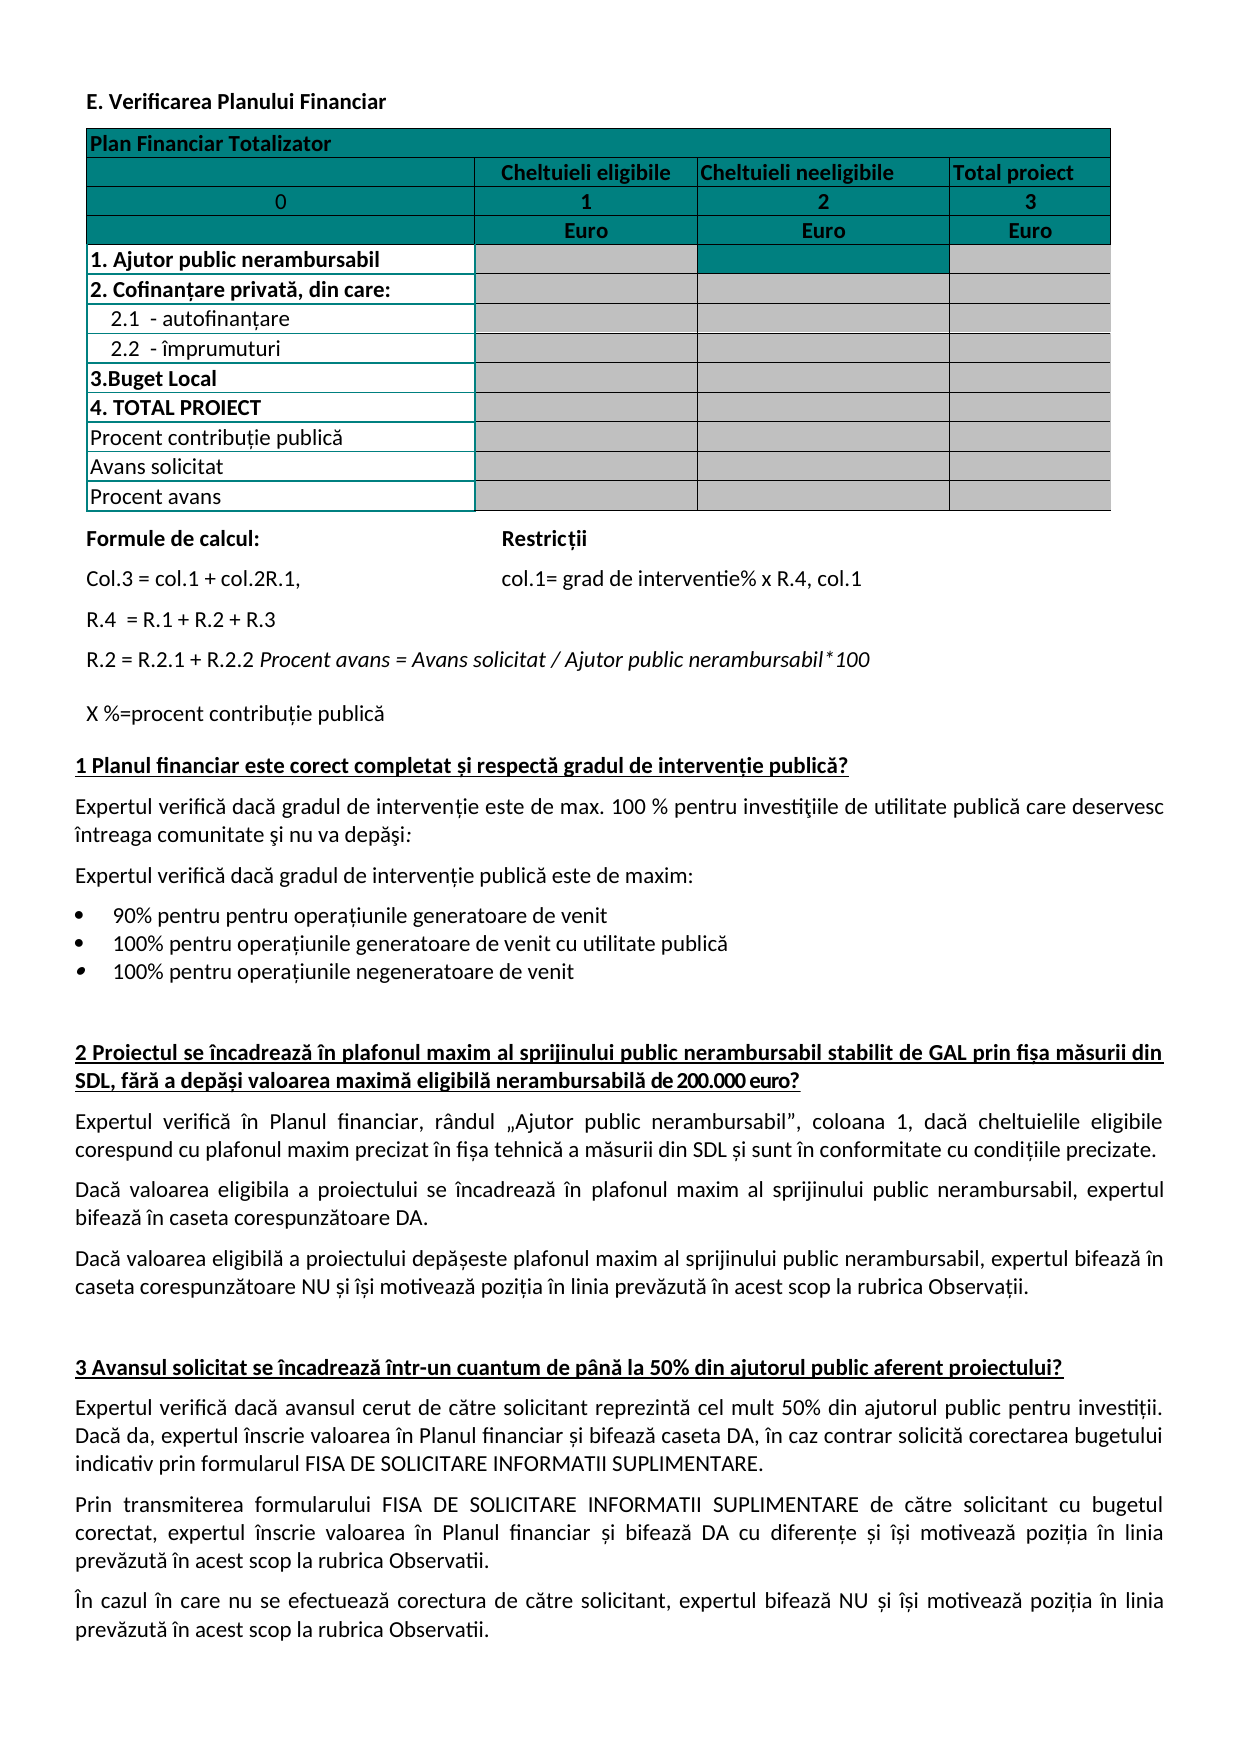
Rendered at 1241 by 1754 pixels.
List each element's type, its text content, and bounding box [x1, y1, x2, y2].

text Dacă valoarea eligibila a proiectului se încadrează în plafonul maxim al sprijinului public nerambursabil, expertul bifează în caseta corespunzătoare DA. [75, 1175, 1165, 1231]
text 3 Avansul solicitat se încadrează într-un cuantum de până la 50% din ajutorul public aferent proiectului? [75, 1353, 1165, 1381]
text În cazul în care nu se efectuează corectura de către solicitant, expertul bifează NU și îşi motivează poziţia în linia prevăzută în acest scop la rubrica Observatii. [75, 1587, 1165, 1643]
text Expertul verifică în Planul financiar, rândul „Ajutor public nerambursabil”, coloana 1, dacă cheltuielile eligibile corespund cu plafonul maxim precizat în fișa tehnică a măsurii din SDL şi sunt în conformitate cu condițiile precizate. [75, 1107, 1165, 1163]
list 90% pentru pentru operațiunile generatoare de venit [75, 901, 1165, 929]
text 1 Planul financiar este corect completat şi respectă gradul de intervenţie publică? [75, 752, 1165, 780]
text Expertul verifică dacă gradul de intervenţie publică este de maxim: [75, 861, 1165, 889]
text Dacă valoarea eligibilă a proiectului depășeste plafonul maxim al sprijinului public nerambursabil, expertul bifează în caseta corespunzătoare NU şi îşi motivează poziţia în linia prevăzută în acest scop la rubrica Observaţii. [75, 1244, 1165, 1300]
table_cell X %=procent contribuție publică [75, 686, 1122, 739]
text 2 Proiectul se încadrează în plafonul maxim al sprijinului public nerambursabil stabilit de GAL prin fișa măsurii din SDL, fără a depăși valoarea maximă eligibilă nerambursabilă de 200.000 euro? [75, 1038, 1165, 1094]
list 100% pentru operațiunile generatoare de venit cu utilitate publică [75, 929, 1165, 957]
list 100% pentru operațiunile negeneratoare de venit [75, 957, 1165, 985]
text Expertul verifică dacă avansul cerut de către solicitant reprezintă cel mult 50% din ajutorul public pentru investiţii. Dacă da, expertul înscrie valoarea în Planul financiar şi bifează caseta DA, în caz contrar solicită corectarea bugetului indicativ prin formularul FISA DE SOLICITARE INFORMATII SUPLIMENTARE. [75, 1393, 1165, 1478]
text Prin transmiterea formularului FISA DE SOLICITARE INFORMATII SUPLIMENTARE de către solicitant cu bugetul corectat, expertul înscrie valoarea în Planul financiar și bifează DA cu diferențe și îşi motivează poziţia în linia prevăzută în acest scop la rubrica Observatii. [75, 1490, 1165, 1574]
text Expertul verifică dacă gradul de intervenție este de max. 100 % pentru investiţiile de utilitate publică care deservesc întreaga comunitate şi nu va depăşi: [75, 792, 1165, 848]
table_header E. Verificarea Planului Financiar Formule de calcul: Restricţii Col.3 = col.1 + col.2R.1, col.1= grad de interventie% x R.4, col.1 R.4 = R.1 + R.2 + R.3 R.2 = R.2.1 + R.2.2 Procent avans = Avans solicitat / Ajutor public nerambursabil*100 [75, 75, 1122, 686]
